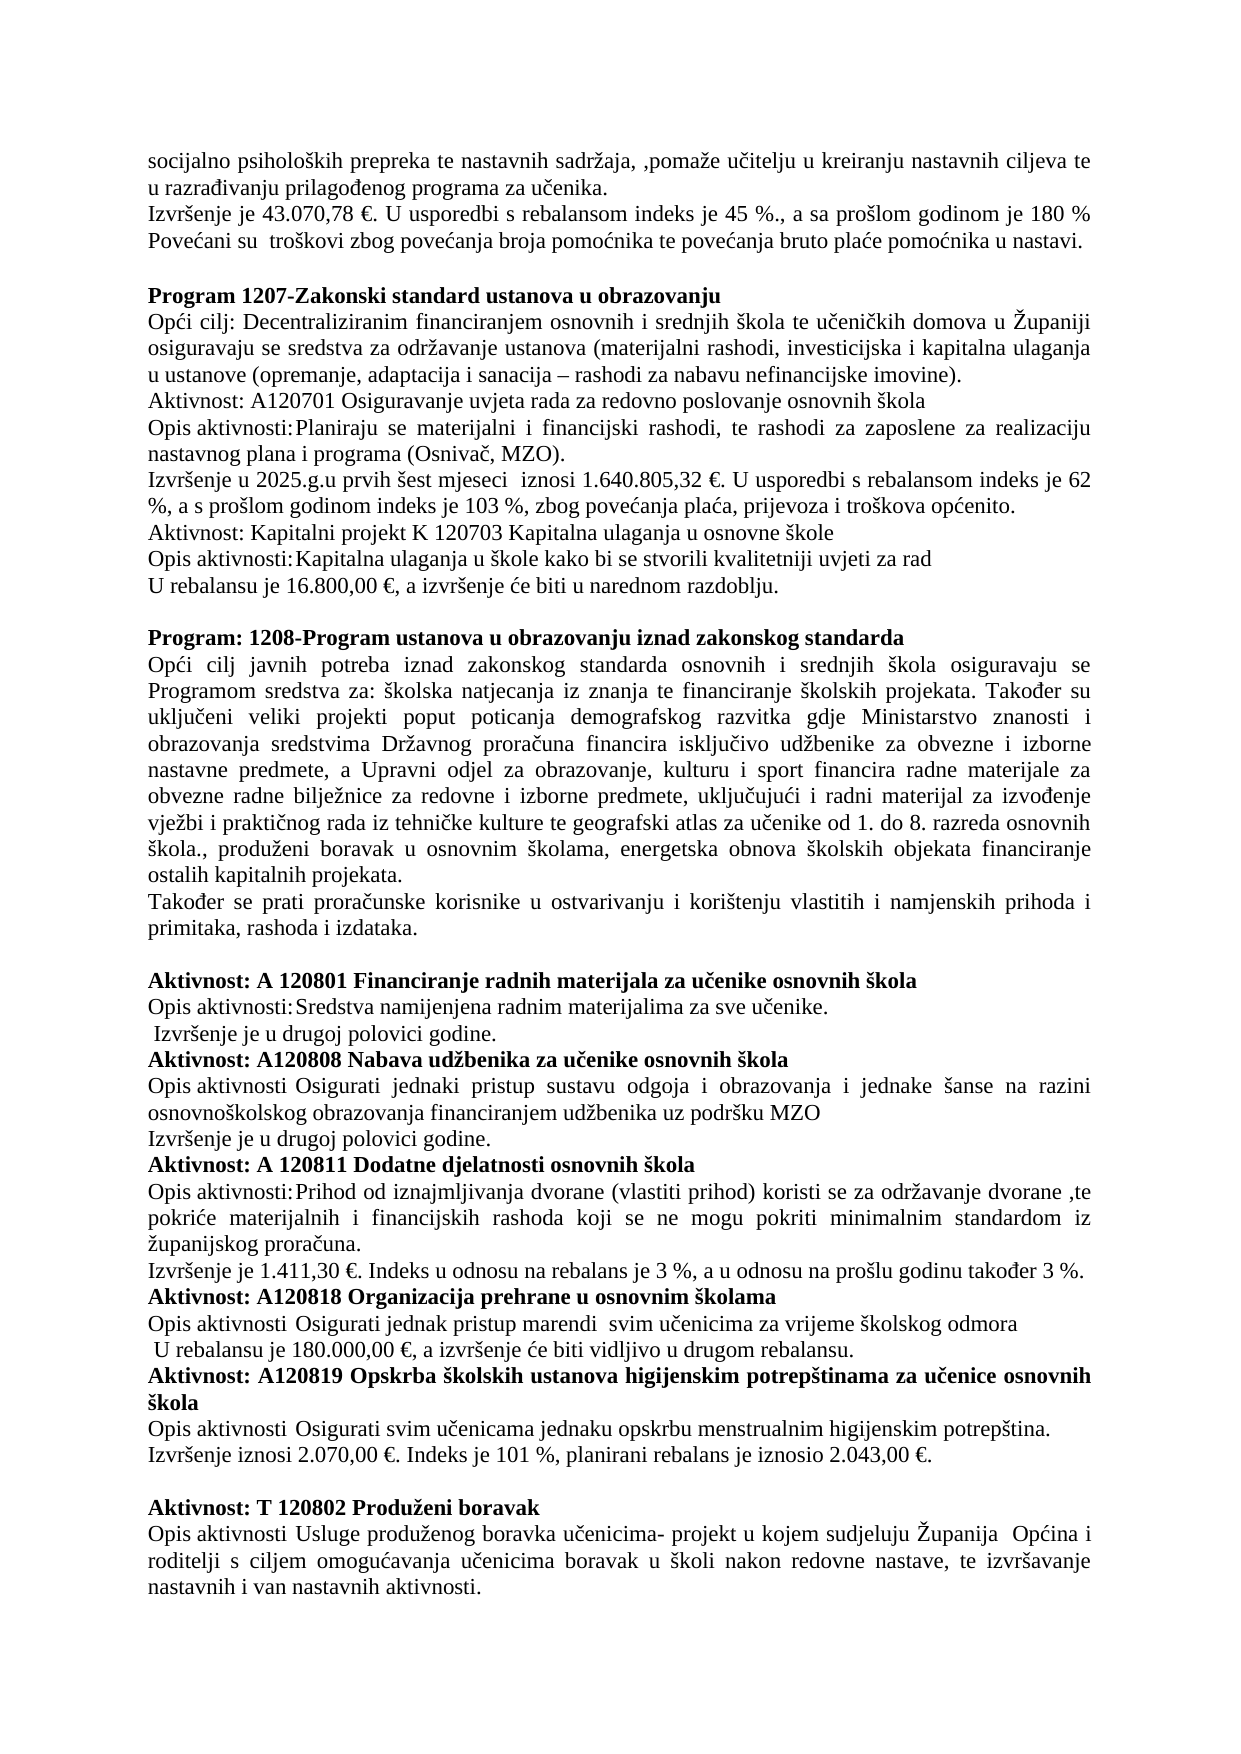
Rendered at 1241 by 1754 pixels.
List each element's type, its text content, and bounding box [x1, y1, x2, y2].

text Aktivnost: A120701 Osiguravanje uvjeta rada za redovno poslovanje osnovnih škola [148, 387, 1093, 413]
text Izvršenje je u drugoj polovici godine. [148, 1125, 1093, 1151]
text Izvršenje je 1.411,30 €. Indeks u odnosu na rebalans je 3 %, a u odnosu na prošlu godinu također 3 %. [148, 1257, 1093, 1283]
text Aktivnost: A 120811 Dodatne djelatnosti osnovnih škola [148, 1151, 1093, 1178]
text Opis aktivnosti: Prihod od iznajmljivanja dvorane (vlastiti prihod) koristi se za održavanje dvorane ,te pokriće materijalnih i financijskih rashoda koji se ne mogu pokriti minimalnim standardom iz županijskog proračuna. [148, 1178, 1093, 1257]
text Izvršenje iznosi 2.070,00 €. Indeks je 101 %, planirani rebalans je iznosio 2.043,00 €. [148, 1441, 1093, 1468]
text Opći cilj: Decentraliziranim financiranjem osnovnih i srednjih škola te učeničkih domova u Županiji osiguravaju se sredstva za održavanje ustanova (materijalni rashodi, investicijska i kapitalna ulaganja u ustanove (opremanje, adaptacija i sanacija – rashodi za nabavu nefinancijske imovine). [148, 308, 1093, 387]
text Opis aktivnosti: Kapitalna ulaganja u škole kako bi se stvorili kvalitetniji uvjeti za rad [148, 545, 1093, 572]
text Aktivnost: Kapitalni projekt K 120703 Kapitalna ulaganja u osnovne škole [148, 519, 1093, 545]
text Izvršenje je 43.070,78 €. U usporedbi s rebalansom indeks je 45 %., a sa prošlom godinom je 180 % Povećani su troškovi zbog povećanja broja pomoćnika te povećanja bruto plaće pomoćnika u nastavi. [148, 200, 1093, 253]
text Opis aktivnosti Osigurati jednaki pristup sustavu odgoja i obrazovanja i jednake šanse na razini osnovnoškolskog obrazovanja financiranjem udžbenika uz podršku MZO [148, 1072, 1093, 1125]
text Izvršenje u 2025.g.u prvih šest mjeseci iznosi 1.640.805,32 €. U usporedbi s rebalansom indeks je 62 %, a s prošlom godinom indeks je 103 %, zbog povećanja plaća, prijevoza i troškova općenito. [148, 466, 1093, 519]
text Program 1207-Zakonski standard ustanova u obrazovanju [148, 282, 1093, 308]
text Opis aktivnosti Osigurati jednak pristup marendi svim učenicima za vrijeme školskog odmora [148, 1309, 1093, 1336]
text Opći cilj javnih potreba iznad zakonskog standarda osnovnih i srednjih škola osiguravaju se Programom sredstva za: školska natjecanja iz znanja te financiranje školskih projekata. Također su uključeni veliki projekti poput poticanja demografskog razvitka gdje Ministarstvo znanosti i obrazovanja sredstvima Državnog proračuna financira isključivo udžbenike za obvezne i izborne nastavne predmete, a Upravni odjel za obrazovanje, kulturu i sport financira radne materijale za obvezne radne bilježnice za redovne i izborne predmete, uključujući i radni materijal za izvođenje vježbi i praktičnog rada iz tehničke kulture te geografski atlas za učenike od 1. do 8. razreda osnovnih škola., produženi boravak u osnovnim školama, energetska obnova školskih objekata financiranje ostalih kapitalnih projekata. [148, 651, 1093, 888]
text U rebalansu je 16.800,00 €, a izvršenje će biti u narednom razdoblju. [148, 572, 1093, 598]
text Aktivnost: A 120801 Financiranje radnih materijala za učenike osnovnih škola [148, 967, 1093, 993]
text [148, 148, 1093, 200]
text Izvršenje je u drugoj polovici godine. [148, 1020, 1093, 1046]
text Aktivnost: A120818 Organizacija prehrane u osnovnim školama [148, 1283, 1093, 1309]
text Opis aktivnosti Osigurati svim učenicama jednaku opskrbu menstrualnim higijenskim potrepština. [148, 1415, 1093, 1441]
text Aktivnost: A120808 Nabava udžbenika za učenike osnovnih škola [148, 1046, 1093, 1072]
text Opis aktivnosti: Sredstva namijenjena radnim materijalima za sve učenike. [148, 993, 1093, 1020]
text Opis aktivnosti: Planiraju se materijalni i financijski rashodi, te rashodi za zaposlene za realizaciju nastavnog plana i programa (Osnivač, MZO). [148, 413, 1093, 466]
text U rebalansu je 180.000,00 €, a izvršenje će biti vidljivo u drugom rebalansu. [148, 1336, 1093, 1362]
text Program: 1208-Program ustanova u obrazovanju iznad zakonskog standarda [148, 624, 1093, 651]
text Opis aktivnosti Usluge produženog boravka učenicima- projekt u kojem sudjeluju Županija Općina i roditelji s ciljem omogućavanja učenicima boravak u školi nakon redovne nastave, te izvršavanje nastavnih i van nastavnih aktivnosti. [148, 1520, 1093, 1599]
text Aktivnost: T 120802 Produženi boravak [148, 1494, 1093, 1520]
text Aktivnost: A120819 Opskrba školskih ustanova higijenskim potrepštinama za učenice osnovnih škola [148, 1362, 1093, 1415]
text Također se prati proračunske korisnike u ostvarivanju i korištenju vlastitih i namjenskih prihoda i primitaka, rashoda i izdataka. [148, 888, 1093, 941]
